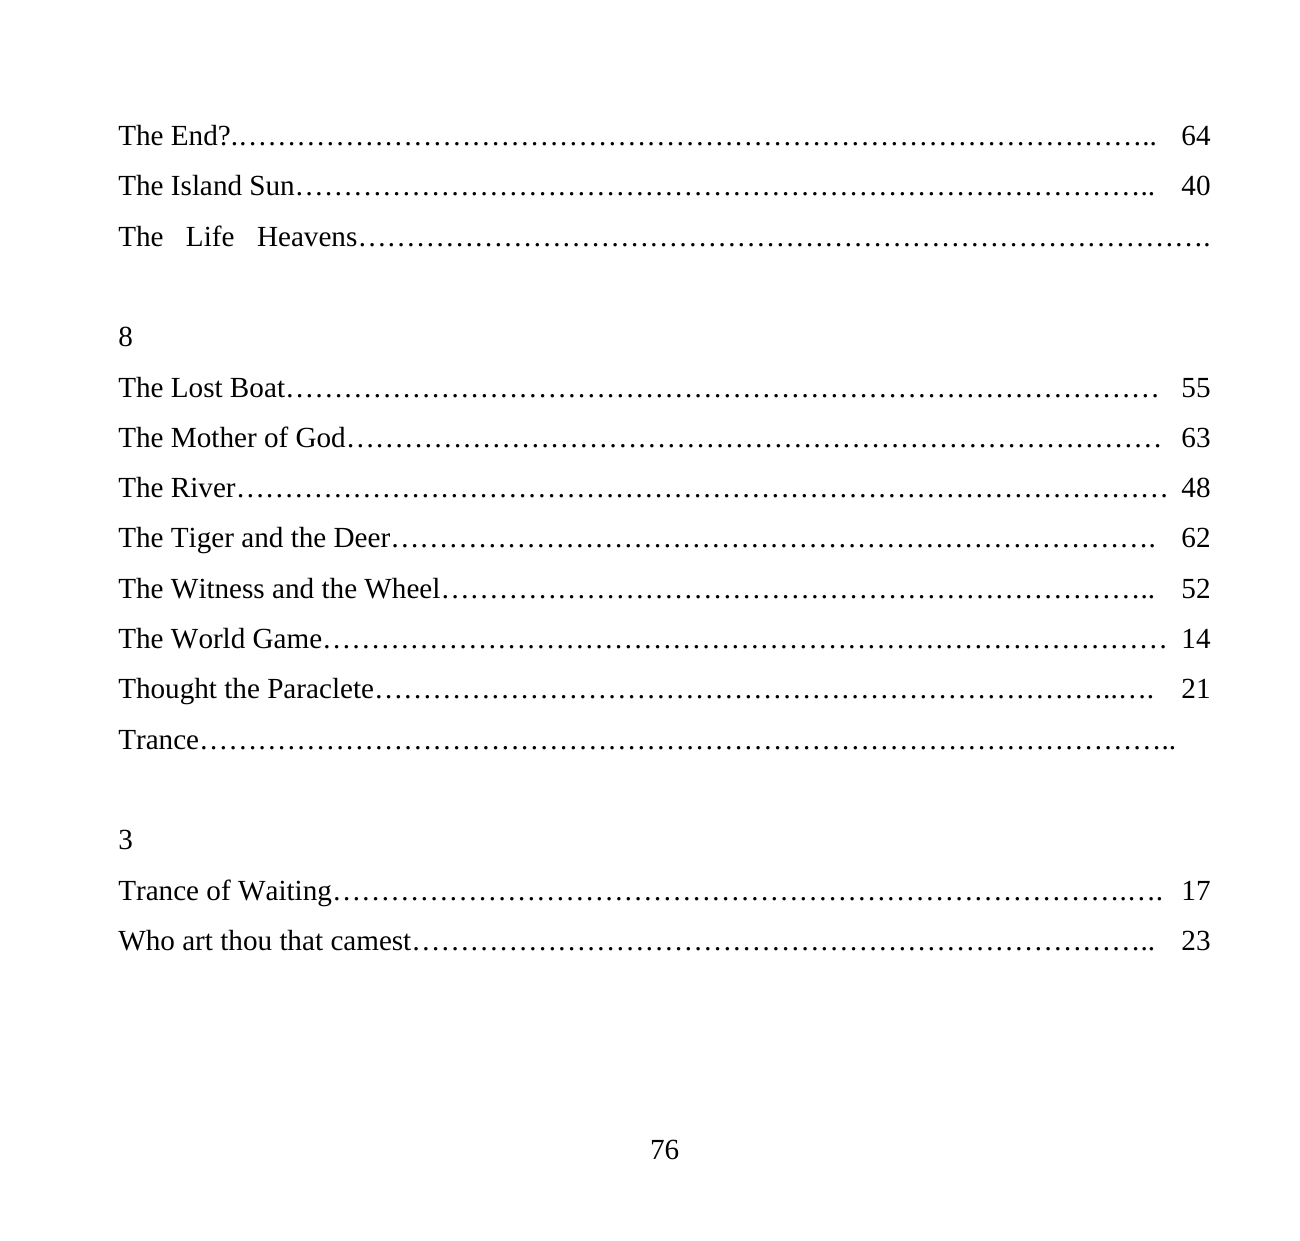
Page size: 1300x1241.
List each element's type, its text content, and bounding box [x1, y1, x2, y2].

text The Mother of God………………………………………………………………………… 63 [118, 420, 1211, 453]
text The River…………………………………………………………………………………… 48 [118, 470, 1211, 504]
text The Tiger and the Deer……………………………………………………………………. 62 [118, 521, 1211, 554]
text The Lost Boat……………………………………………………………………………… 55 [118, 370, 1211, 403]
text Thought the Paraclete…………………………………………………………………..…. 21 [118, 672, 1211, 705]
text Who art thou that camest………………………………………………………………….. 23 [118, 923, 1211, 957]
text Trance……………………………………………………………………………………….. 3 [118, 722, 1211, 856]
text Trance of Waiting……………………………………………………………………….…. 17 [118, 873, 1211, 906]
text The Island Sun…………………………………………………………………………….. 40 [118, 168, 1211, 202]
text The World Game…………………………………………………………………………… 14 [118, 621, 1211, 655]
text The End?.………………………………………………………………………………….. 64 [118, 118, 1211, 152]
text The Life Heavens……………………………………………………………………………. 8 [118, 219, 1211, 353]
text The Witness and the Wheel……………………………………………………………….. 52 [118, 571, 1211, 604]
